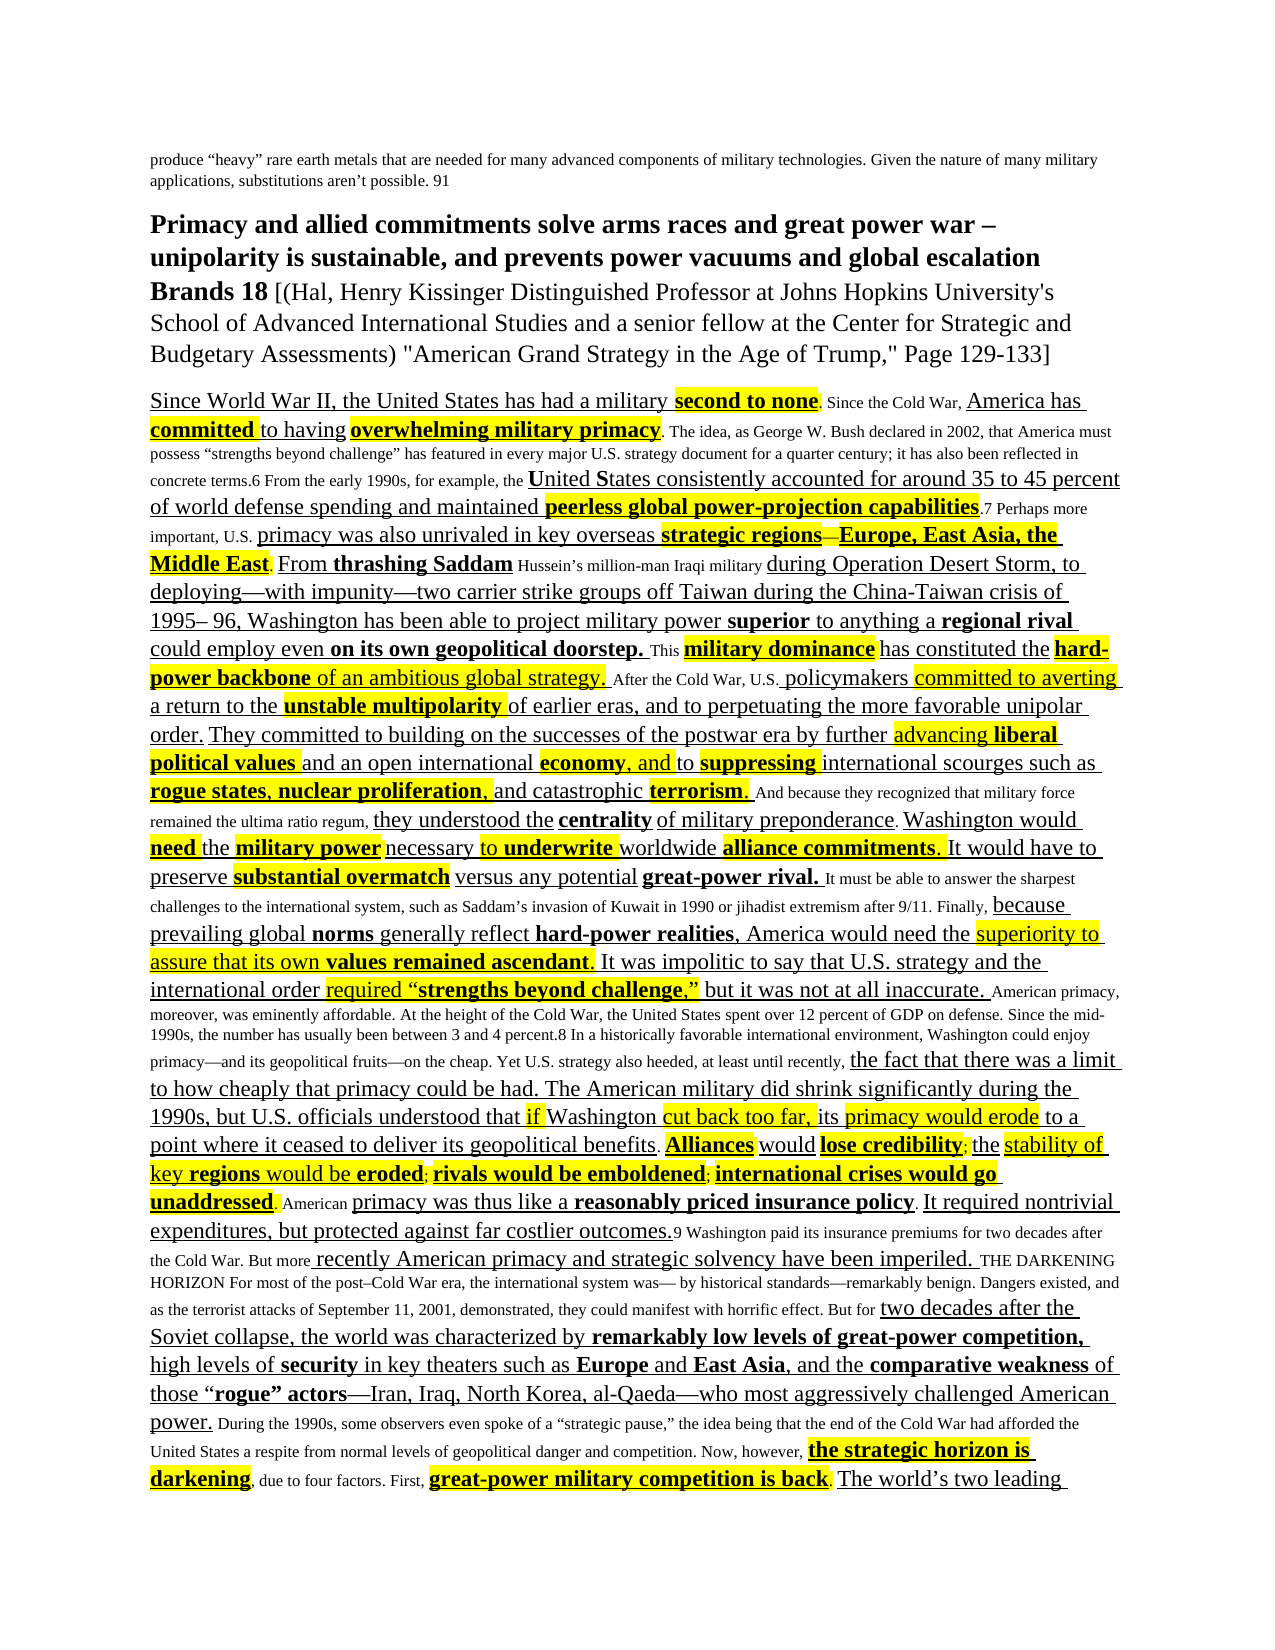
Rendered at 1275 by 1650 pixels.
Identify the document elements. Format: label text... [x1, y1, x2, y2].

text Brands 18 [(Hal, Henry Kissinger Distinguished Professor at Johns Hopkins University's School of Advanced International Studies and a senior fellow at the Center for Strategic and Budgetary Assessments) "American Grand Strategy in the Age of Trump," Page 129-133] [150, 275, 1125, 368]
subtitle Primacy and allied commitments solve arms races and great power war – unipolarity is sustainable, and prevents power vacuums and global escalation [150, 208, 1125, 273]
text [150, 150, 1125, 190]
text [150, 387, 1125, 1491]
